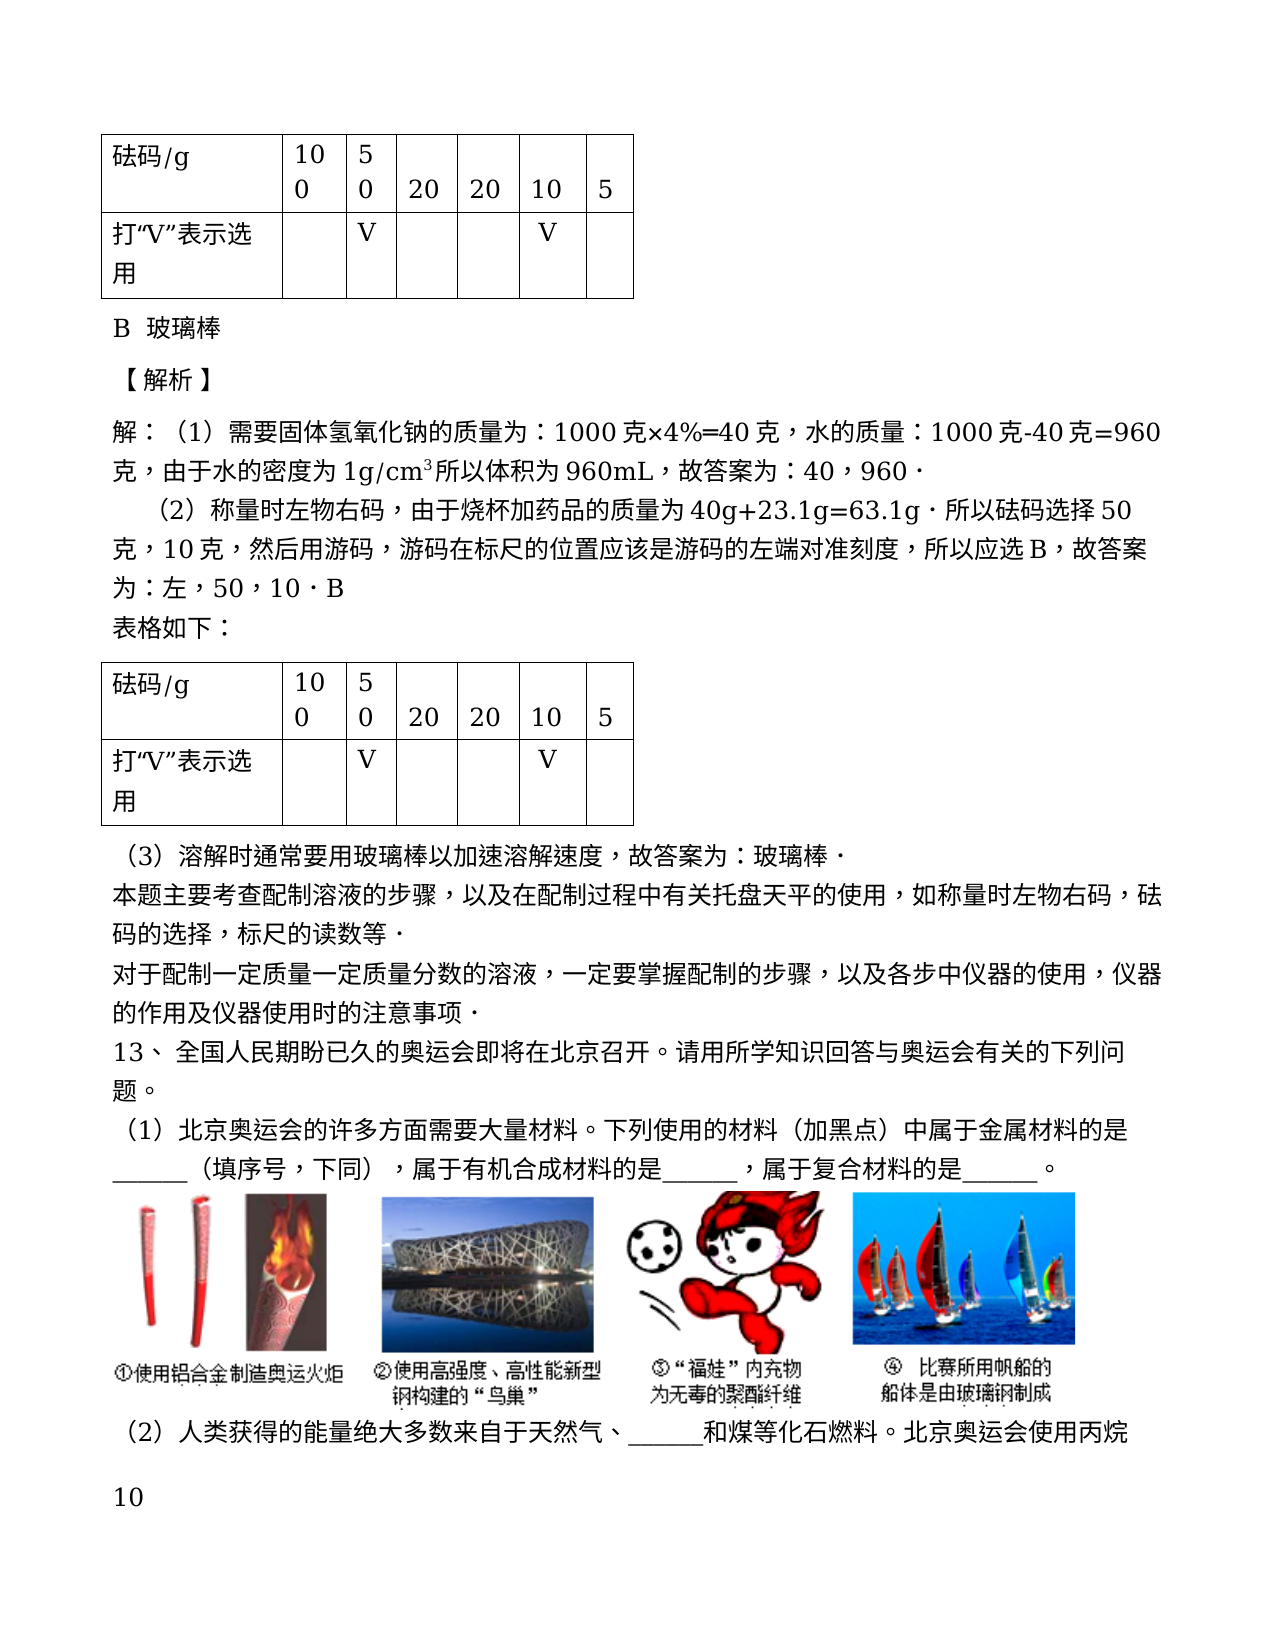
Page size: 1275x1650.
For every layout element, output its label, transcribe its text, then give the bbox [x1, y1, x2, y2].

table_cell [587, 740, 633, 825]
table_cell [397, 213, 457, 298]
table_cell [458, 213, 519, 298]
table_cell [283, 213, 346, 298]
table_cell V [520, 213, 586, 298]
table_cell 打“V”表示选用 [102, 213, 282, 298]
picture [112, 1191, 1076, 1410]
table_cell V [520, 740, 586, 825]
table_cell V [347, 740, 396, 825]
table_header 10 [520, 663, 586, 739]
table_header 20 [458, 663, 519, 739]
table_cell [397, 740, 457, 825]
table_header 50 [347, 135, 396, 212]
table_header 50 [347, 663, 396, 739]
text 解：（1）需要固体氢氧化钠的质量为：1000克×4%═40克，水的质量：1000克-40克=960克，由于水的密度为1g/cm3所以体积为960mL，故答案为：40，960． （2）称量时左物右码，由于烧杯加药品的质量为40g+23.1g=63.1g．所以砝码选择50克，10克，然后用游码，游码在标尺的位置应该是游码的左端对准刻度，所以应选B，故答案为：左，50，10．B 表格如下： [112, 414, 1163, 644]
table_header 100 [283, 663, 346, 739]
table_header 砝码/g [102, 663, 282, 739]
text 【 解析 】 [112, 363, 1163, 397]
table_cell [283, 740, 346, 825]
text B 玻璃棒 [112, 311, 1163, 345]
table_cell 打“V”表示选用 [102, 740, 282, 825]
table_header 5 [587, 663, 633, 739]
table_header 5 [587, 135, 633, 212]
table_cell [587, 213, 633, 298]
table_header 20 [458, 135, 519, 212]
table_header 10 [520, 135, 586, 212]
table_cell V [347, 213, 396, 298]
table_header 100 [283, 135, 346, 212]
table_header 砝码/g [102, 135, 282, 212]
table_header 20 [397, 663, 457, 739]
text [112, 839, 1163, 1448]
table_header 20 [397, 135, 457, 212]
table_cell [458, 740, 519, 825]
